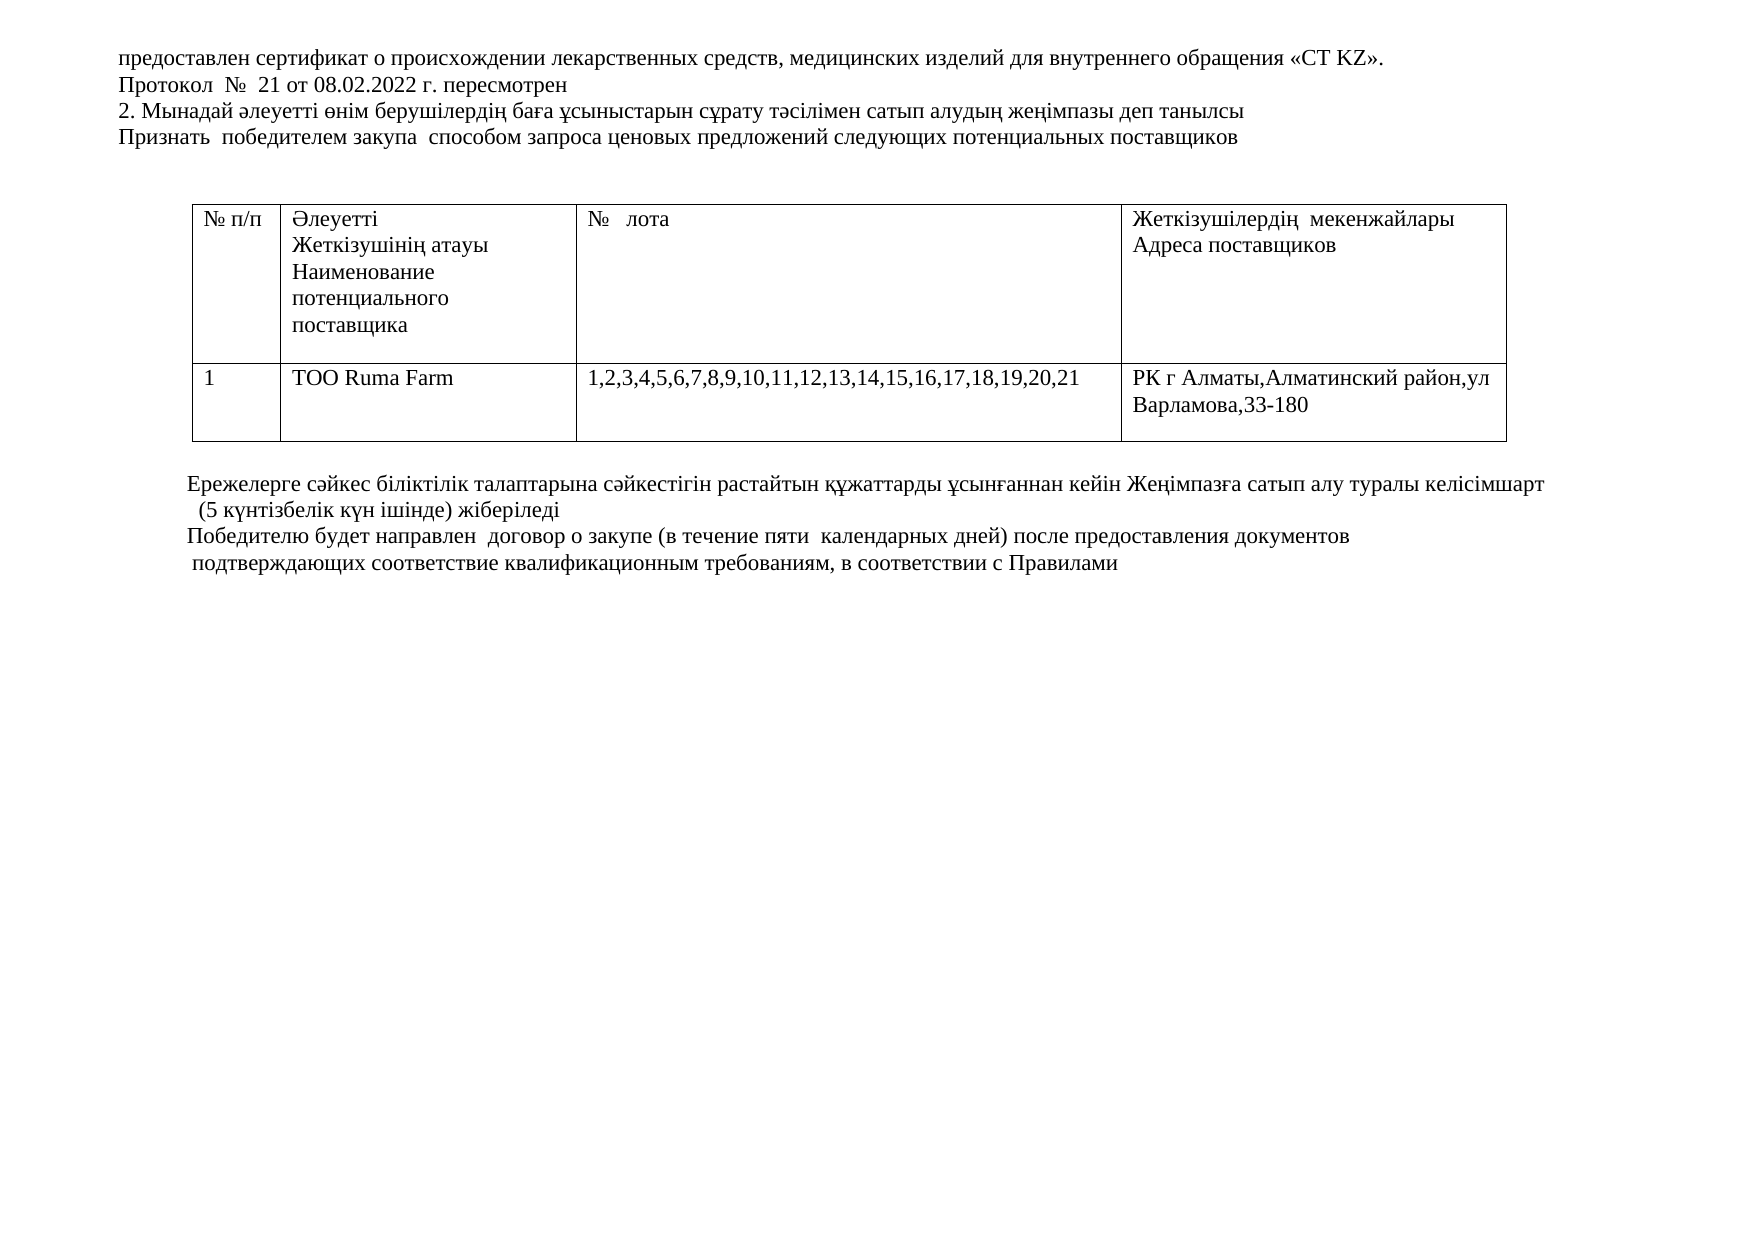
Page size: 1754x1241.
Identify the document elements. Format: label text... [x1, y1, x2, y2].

table_header № п/п [193, 205, 280, 363]
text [118, 44, 1636, 150]
text Победителю будет направлен договор о закупе (в течение пяти календарных дней) после предоставления документов [118, 523, 1636, 549]
table_header Әлеуетті Жеткізушінің атауы Наименование потенциального поставщика [281, 205, 576, 363]
table_header № лота [577, 205, 1121, 363]
text (5 күнтізбелік күн ішінде) жіберіледі [118, 496, 1636, 523]
table_cell ТОО Ruma Farm [281, 364, 576, 441]
table_cell 1 [193, 364, 280, 441]
text подтверждающих соответствие квалификационным требованиям, в соответствии с Правилами [118, 549, 1636, 575]
table_cell РК г Алматы,Алматинский район,ул Варламова,33-180 [1122, 364, 1506, 441]
table_header Жеткізушілердің мекенжайлары Адреса поставщиков [1122, 205, 1506, 363]
text Ережелерге сәйкес біліктілік талаптарына сәйкестігін растайтын құжаттарды ұсынғаннан кейін Жеңімпазға сатып алу туралы келісімшарт [118, 470, 1636, 496]
table_cell 1,2,3,4,5,6,7,8,9,10,11,12,13,14,15,16,17,18,19,20,21 [577, 364, 1121, 441]
